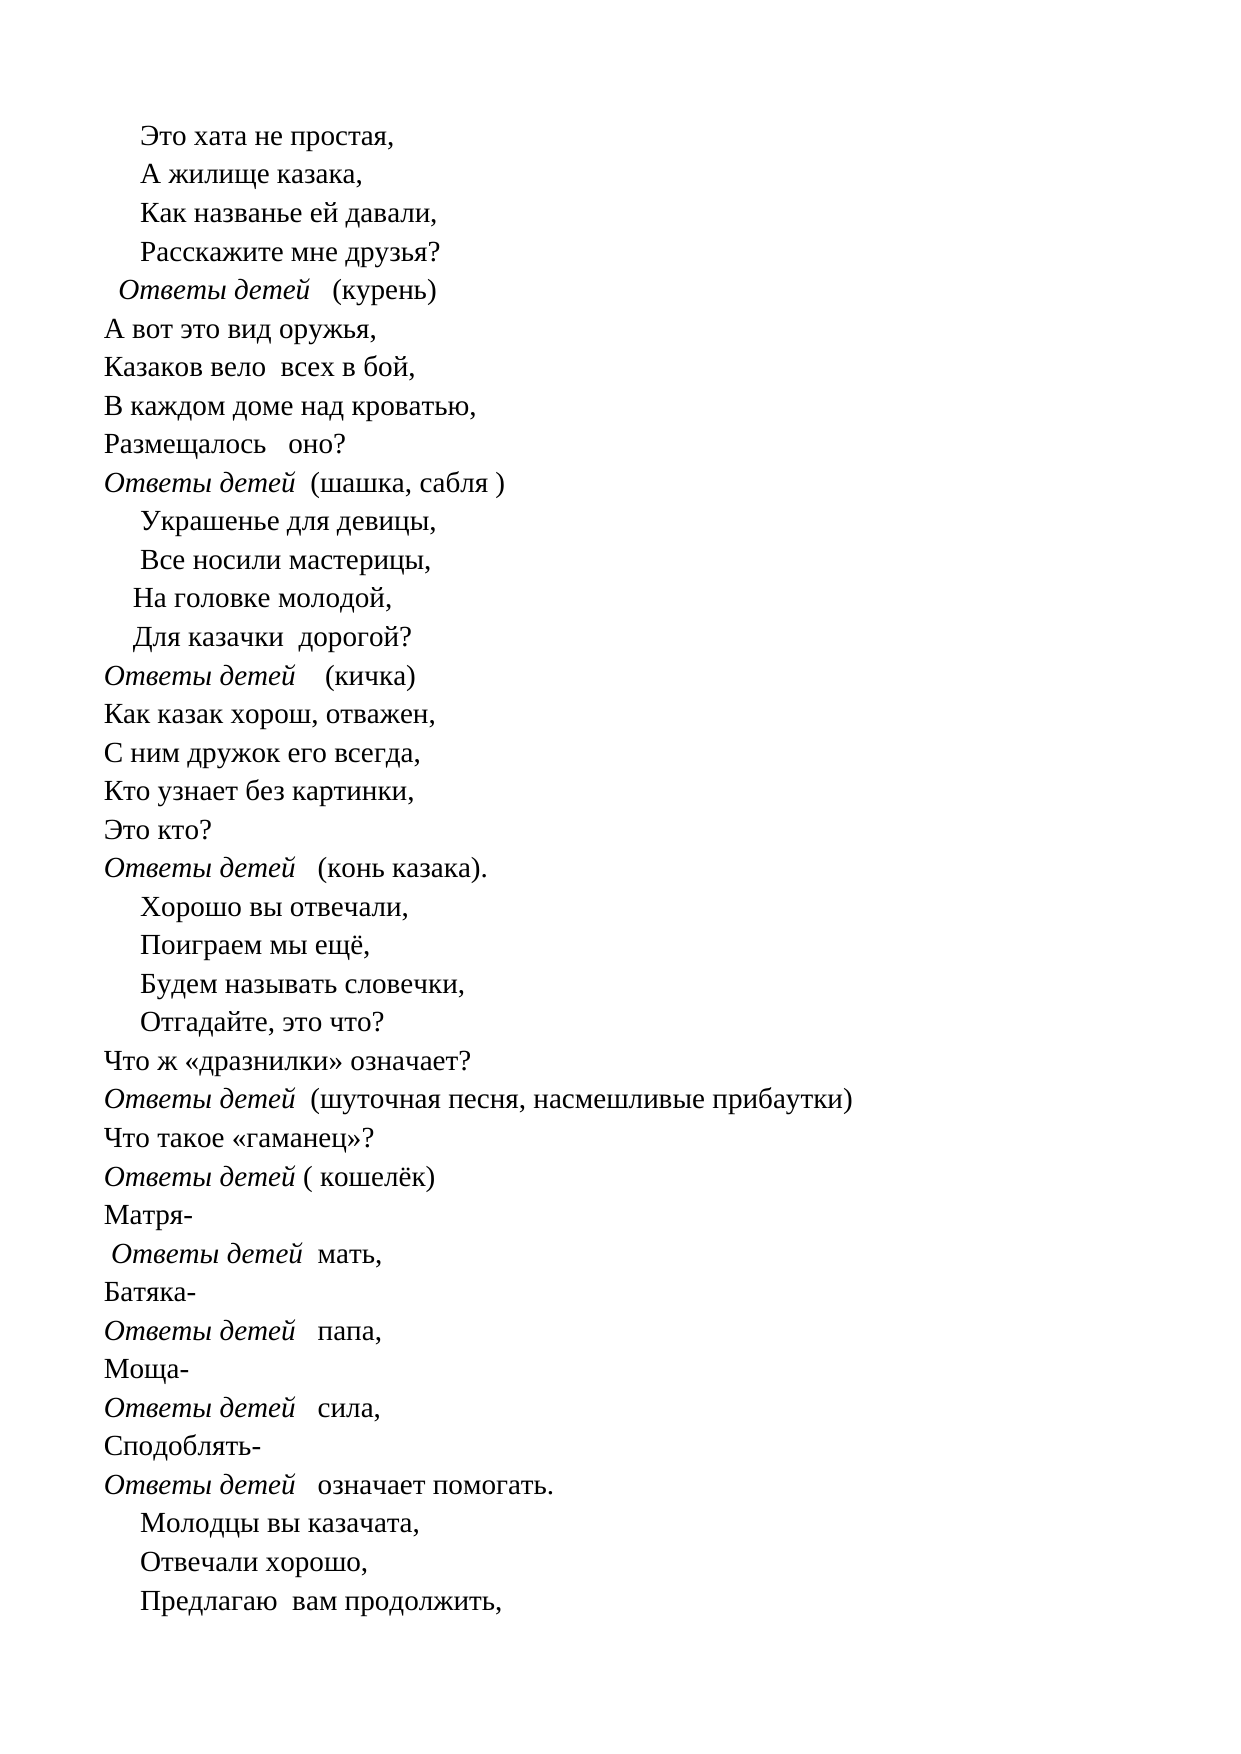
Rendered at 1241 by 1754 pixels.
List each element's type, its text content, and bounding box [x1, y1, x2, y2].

text Предлагаю вам продолжить, [103, 1583, 1152, 1616]
text Хорошо вы отвечали, [103, 889, 1152, 922]
text Ответы детей сила, [103, 1390, 1152, 1423]
text Украшенье для девицы, [103, 503, 1152, 537]
text Ответы детей (курень) [103, 272, 1152, 306]
text Отвечали хорошо, [103, 1544, 1152, 1578]
text А жилище казака, [103, 157, 1152, 190]
text Молодцы вы казачата, [103, 1506, 1152, 1539]
text Все носили мастерицы, [103, 542, 1152, 576]
text Ответы детей (шуточная песня, насмешливые прибаутки) [103, 1082, 1152, 1115]
text Для казачки дорогой? [103, 619, 1152, 653]
text Ответы детей папа, [103, 1313, 1152, 1346]
text Что ж «дразнилки» означает? [103, 1043, 1152, 1077]
text Сподоблять- [103, 1428, 1152, 1462]
text Как казак хорош, отважен, [103, 696, 1152, 730]
text Ответы детей (кичка) [103, 658, 1152, 691]
text Это кто? [103, 812, 1152, 845]
text На головке молодой, [103, 581, 1152, 614]
text Будем называть словечки, [103, 966, 1152, 999]
text С ним дружок его всегда, [103, 735, 1152, 768]
text Ответы детей означает помогать. [103, 1467, 1152, 1501]
text Казаков вело всех в бой, [103, 349, 1152, 383]
text Ответы детей (шашка, сабля ) [103, 465, 1152, 498]
text В каждом доме над кроватью, [103, 388, 1152, 421]
text Что такое «гаманец»? [103, 1120, 1152, 1154]
text Кто узнает без картинки, [103, 773, 1152, 807]
text Ответы детей (конь казака). [103, 850, 1152, 884]
text Поиграем мы ещё, [103, 927, 1152, 961]
text А вот это вид оружья, [103, 311, 1152, 344]
text Батяка- [103, 1274, 1152, 1308]
text Ответы детей ( кошелёк) [103, 1159, 1152, 1192]
text Это хата не простая, [103, 118, 1152, 152]
text Расскажите мне друзья? [103, 234, 1152, 267]
text Ответы детей мать, [103, 1236, 1152, 1269]
text Как названье ей давали, [103, 195, 1152, 229]
text Размещалось оно? [103, 426, 1152, 460]
text Моща- [103, 1351, 1152, 1385]
text Матря- [103, 1197, 1152, 1231]
text Отгадайте, это что? [103, 1004, 1152, 1038]
